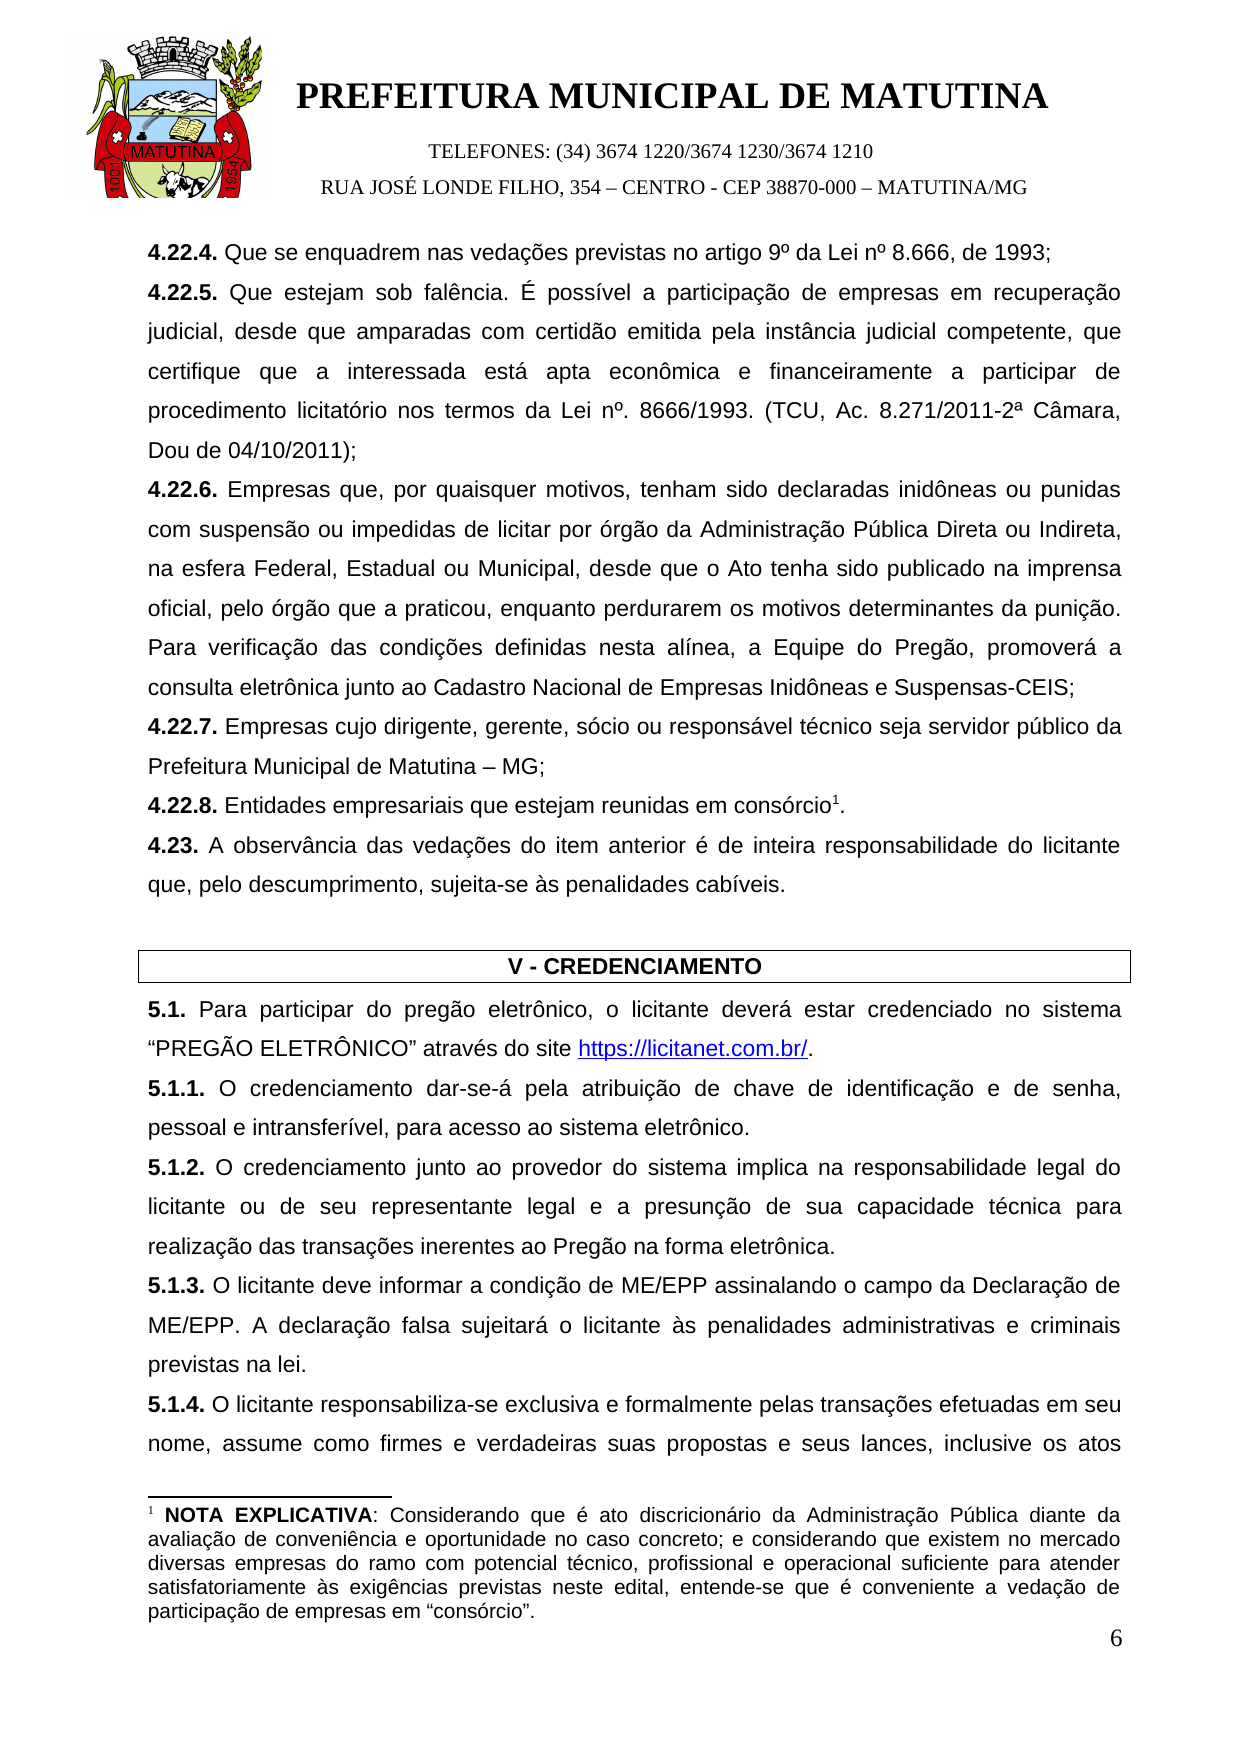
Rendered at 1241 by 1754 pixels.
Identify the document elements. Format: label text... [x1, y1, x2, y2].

text 4.22.7. Empresas cujo dirigente, gerente, sócio ou responsável técnico seja servidor público da Prefeitura Municipal de Matutina – MG; [148, 713, 1122, 779]
text 5.1. Para participar do pregão eletrônico, o licitante deverá estar credenciado no sistema “PREGÃO ELETRÔNICO” através do site https://licitanet.com.br/. [148, 996, 1122, 1062]
text 4.23. A observância das vedações do item anterior é de inteira responsabilidade do licitante que, pelo descumprimento, sujeita-se às penalidades cabíveis. [148, 832, 1122, 897]
text 4.22.8. Entidades empresariais que estejam reunidas em consórcio. [148, 792, 1122, 818]
text 4.22.6. Empresas que, por quaisquer motivos, tenham sido declaradas inidôneas ou punidas com suspensão ou impedidas de licitar por órgão da Administração Pública Direta ou Indireta, na esfera Federal, Estadual ou Municipal, desde que o Ato tenha sido publicado na imprensa oficial, pelo órgão que a praticou, enquanto perdurarem os motivos determinantes da punição. Para verificação das condições definidas nesta alínea, a Equipe do Pregão, promoverá a consulta eletrônica junto ao Cadastro Nacional de Empresas Inidôneas e Suspensas-CEIS; [148, 476, 1122, 700]
text V - CREDENCIAMENTO [139, 951, 1130, 982]
text 5.1.1. O credenciamento dar-se-á pela atribuição de chave de identificação e de senha, pessoal e intransferível, para acesso ao sistema eletrônico. [148, 1075, 1122, 1141]
picture [65, 34, 272, 197]
text 5.1.3. O licitante deve informar a condição de ME/EPP assinalando o campo da Declaração de ME/EPP. A declaração falsa sujeitará o licitante às penalidades administrativas e criminais previstas na lei. [148, 1272, 1122, 1377]
text 4.22.5. Que estejam sob falência. É possível a participação de empresas em recuperação judicial, desde que amparadas com certidão emitida pela instância judicial competente, que certifique que a interessada está apta econômica e financeiramente a participar de procedimento licitatório nos termos da Lei nº. 8666/1993. (TCU, Ac. 8.271/2011-2ª Câmara, Dou de 04/10/2011); [148, 279, 1122, 463]
text 5.1.2. O credenciamento junto ao provedor do sistema implica na responsabilidade legal do licitante ou de seu representante legal e a presunção de sua capacidade técnica para realização das transações inerentes ao Pregão na forma eletrônica. [148, 1154, 1122, 1259]
text 4.22.4. Que se enquadrem nas vedações previstas no artigo 9º da Lei nº 8.666, de 1993; [148, 239, 1122, 266]
